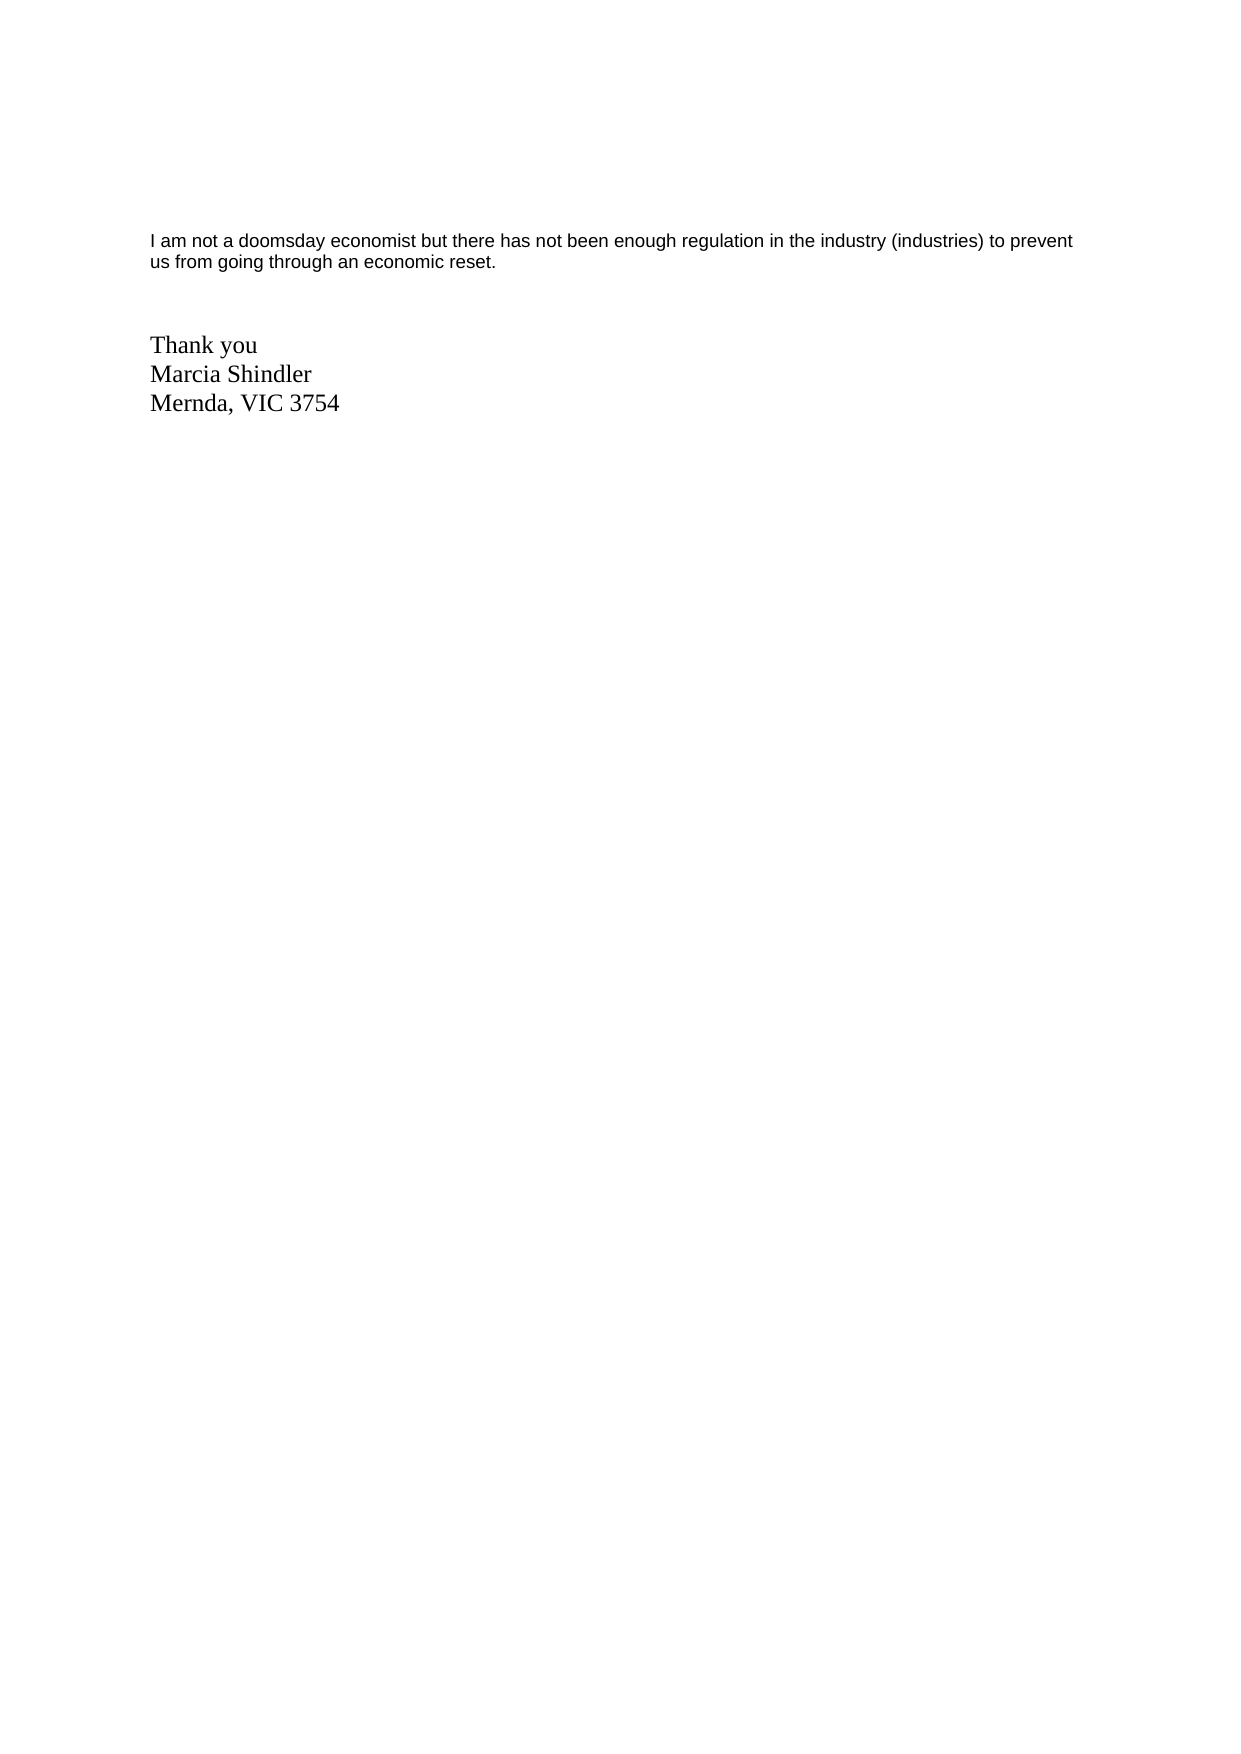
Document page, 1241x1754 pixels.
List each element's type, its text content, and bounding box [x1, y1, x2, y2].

text I am not a doomsday economist but there has not been enough regulation in the industry (industries) to prevent us from going through an economic reset. [150, 229, 1090, 273]
text Marcia Shindler [150, 359, 1090, 388]
text Mernda, VIC 3754 [150, 388, 1090, 417]
text Thank you [150, 331, 1090, 359]
